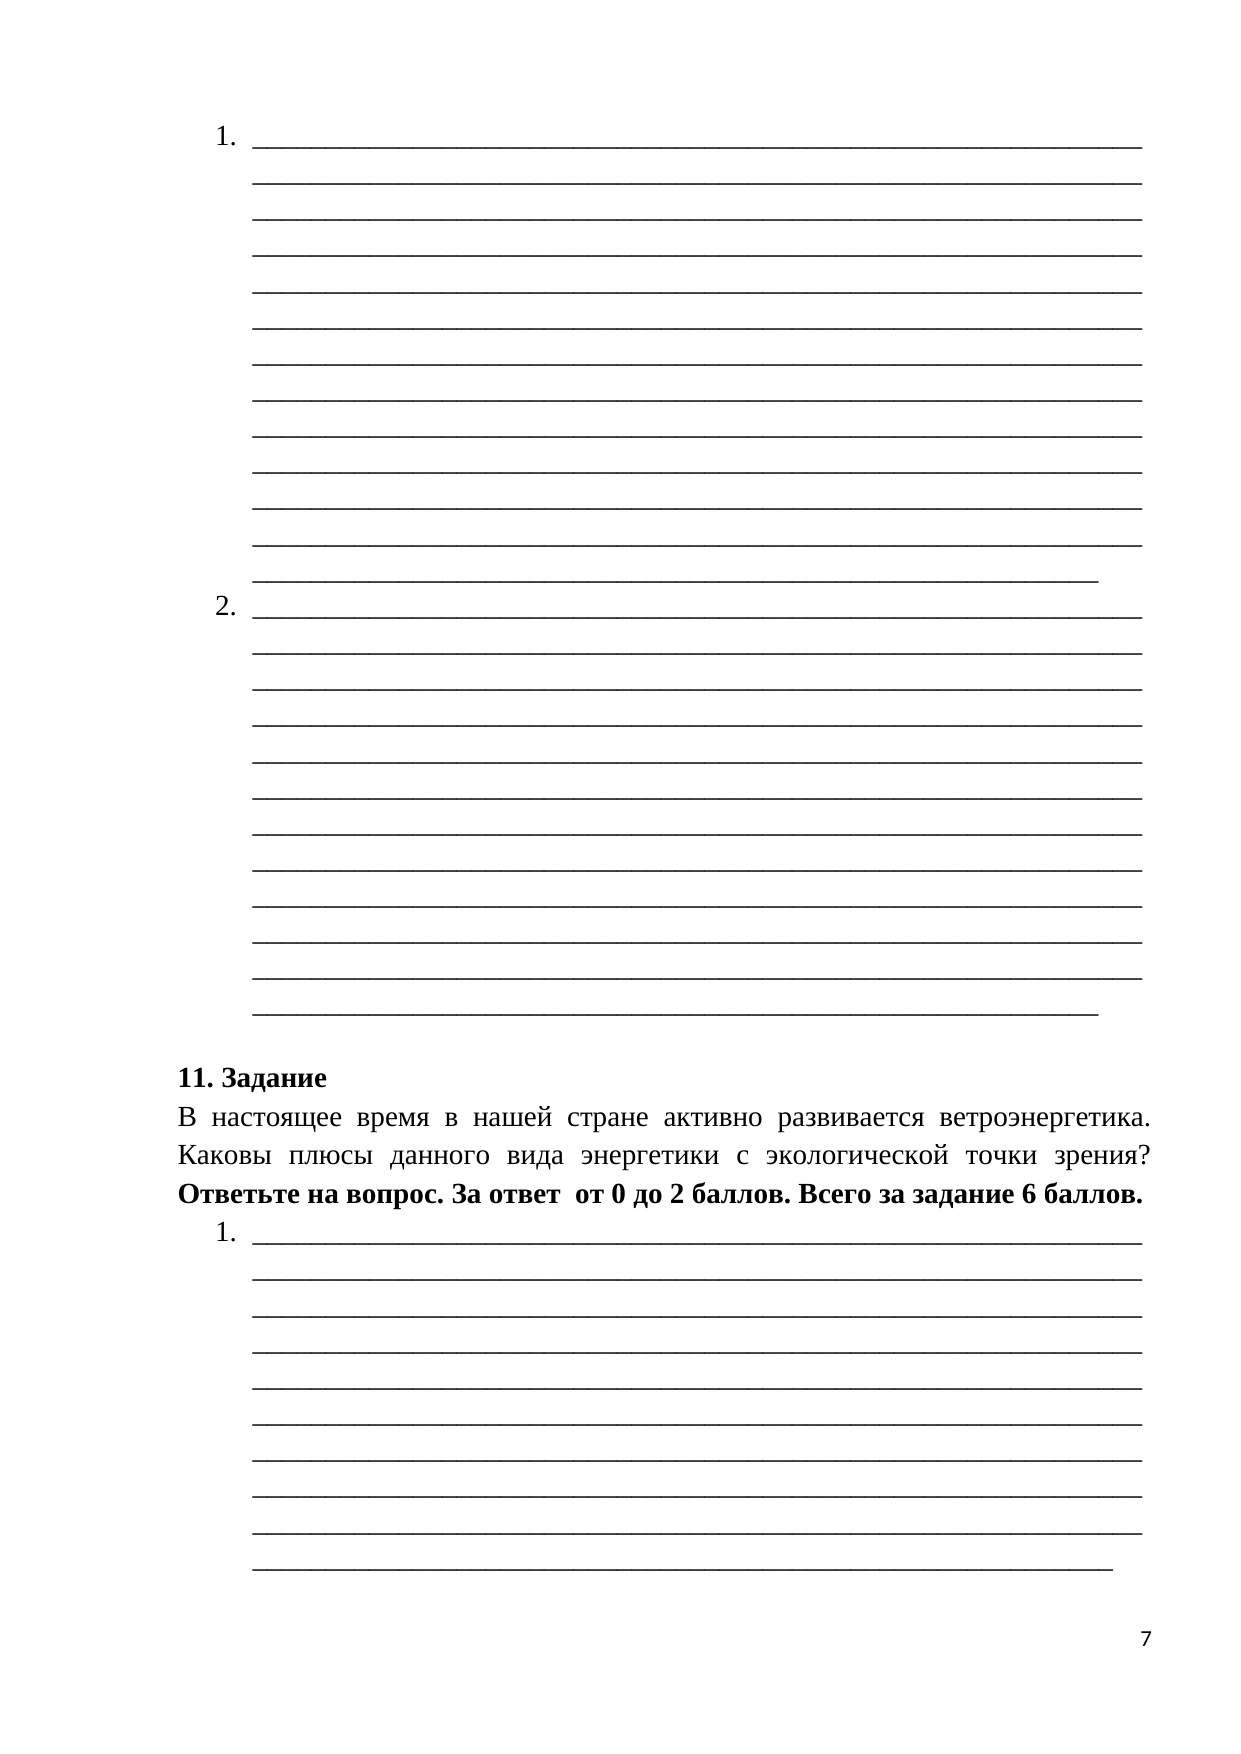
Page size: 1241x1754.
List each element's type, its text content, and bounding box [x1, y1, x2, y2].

list ______________________________________________________________________________________________________________________________________________________________________________________________________________________________________________________________________________________________________________________________________________________________________________________________________________________________________________________________________________________________________________________________________________________________________________________________________________________________________________________________________________________________________________________________________________________________________________________________________________________ [215, 118, 1152, 585]
list _________________________________________________________________________________________________________________________________________________________________________________________________________________________________________________________________________________________________________________________________________________________________________________________________________________________________________________________________________________________________________________________________________________________________________________________________________________________________________________________________________________________________________________________________________________________ [215, 588, 1152, 1019]
list ________________________________________________________________________________________________________________________________________________________________________________________________________________________________________________________________________________________________________________________________________________________________________________________________________________________________________________________________________________________________________________________________________________________________________________________________________________________________ [215, 1214, 1152, 1573]
text В настоящее время в нашей стране активно развивается ветроэнергетика. Каковы плюсы данного вида энергетики с экологической точки зрения? Ответьте на вопрос. За ответ от 0 до 2 баллов. Всего за задание 6 баллов. [177, 1099, 1152, 1209]
text 11. Задание [177, 1060, 1152, 1094]
